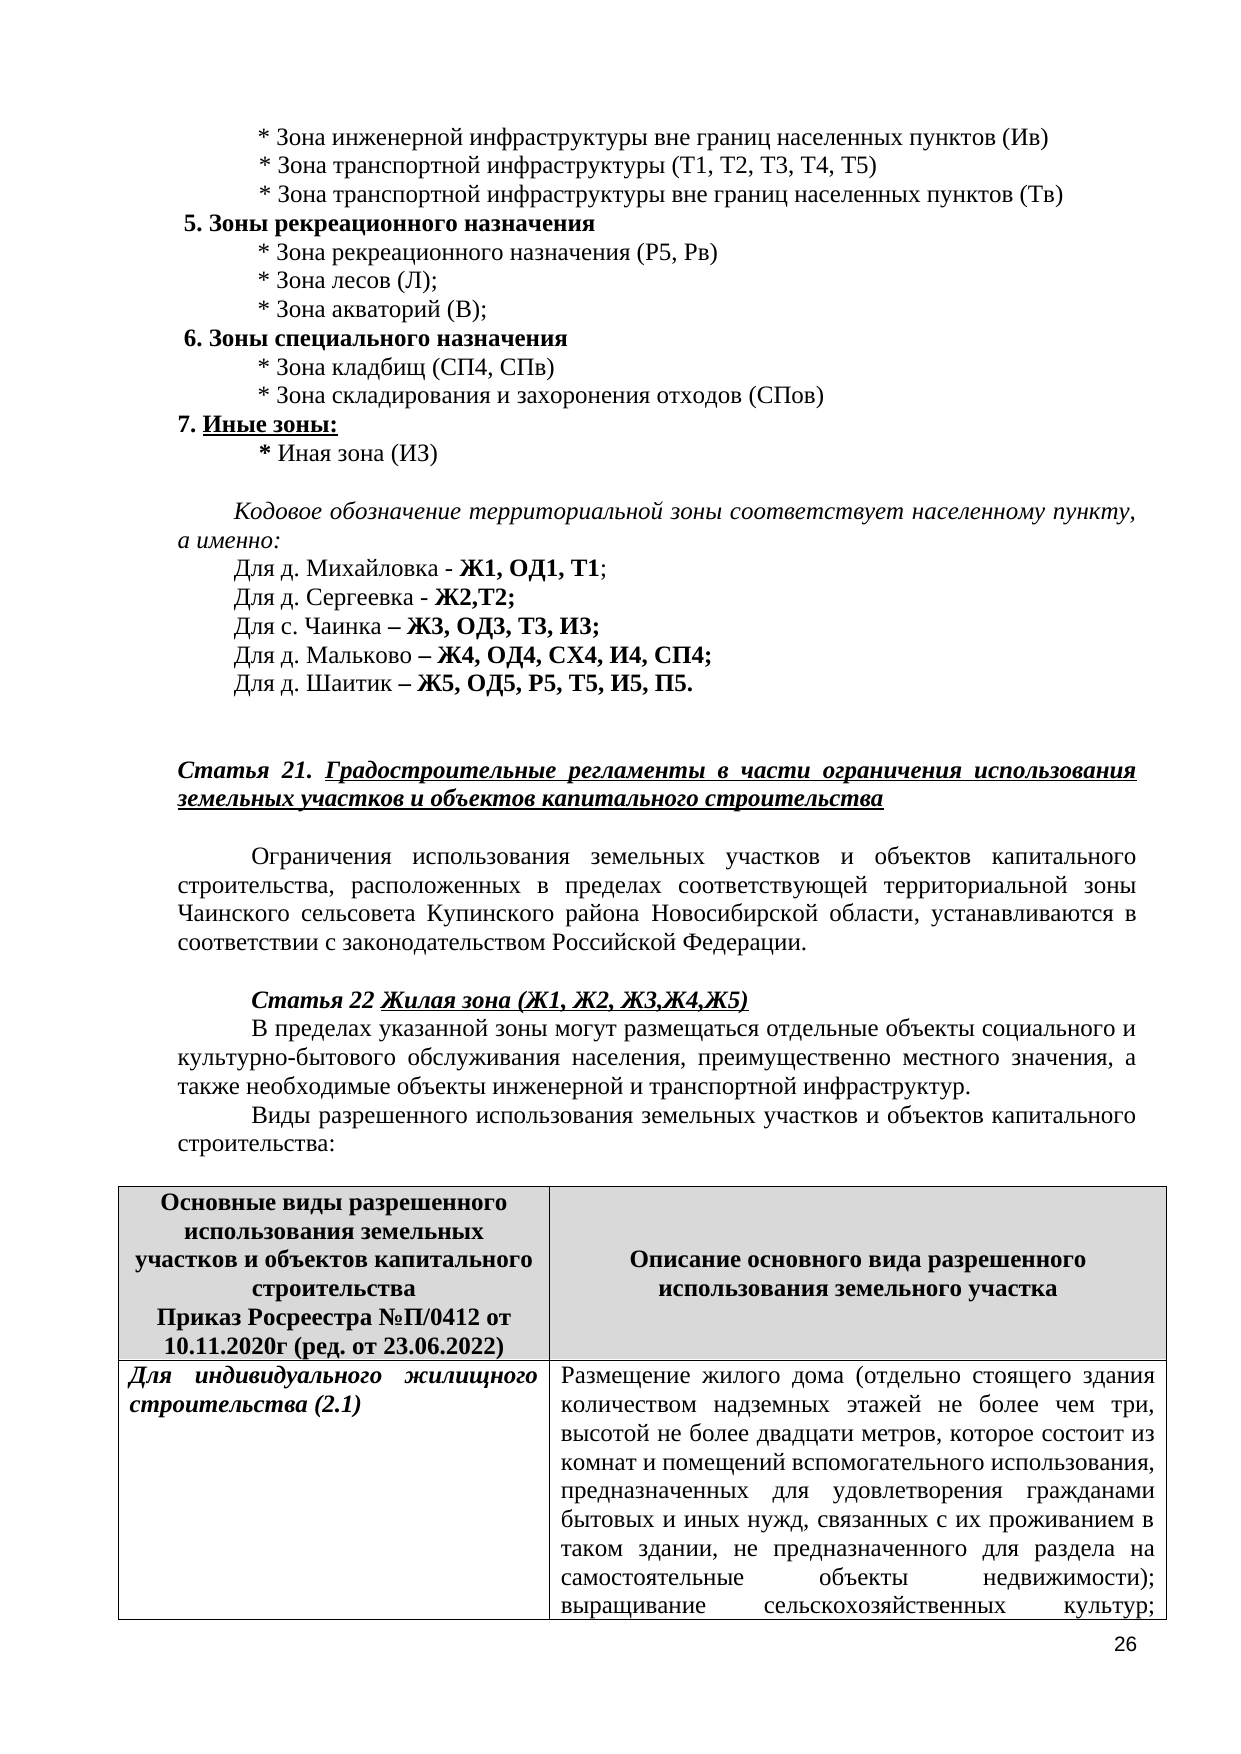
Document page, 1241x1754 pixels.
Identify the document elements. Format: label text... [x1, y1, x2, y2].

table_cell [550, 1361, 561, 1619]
text Кодовое обозначение территориальной зоны соответствует населенному пункту, а именно: [177, 496, 1137, 553]
text Ограничения использования земельных участков и объектов капитального строительства, расположенных в пределах соответствующей территориальной зоны Чаинского сельсовета Купинского района Новосибирской области, устанавливаются в соответствии с законодательством Российской Федерации. [177, 841, 1137, 956]
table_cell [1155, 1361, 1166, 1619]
text Для д. Михайловка - Ж1, ОД1, Т1; [177, 553, 1137, 582]
text * Иная зона (ИЗ) [177, 438, 1137, 467]
text * Зона инженерной инфраструктуры вне границ населенных пунктов (Ив) [177, 122, 1137, 151]
text Виды разрешенного использования земельных участков и объектов капитального строительства: [177, 1100, 1137, 1157]
text Для д. Сергеевка - Ж2,Т2; [177, 582, 1137, 611]
table_header Описание основного вида разрешенного использования земельного участка [550, 1187, 1166, 1359]
text В пределах указанной зоны могут размещаться отдельные объекты социального и культурно-бытового обслуживания населения, преимущественно местного значения, а также необходимые объекты инженерной и транспортной инфраструктур. [177, 1013, 1137, 1100]
text Для с. Чаинка – Ж3, ОД3, Т3, И3; [177, 611, 1137, 640]
text * Зона кладбищ (СП4, СПв) [177, 352, 1137, 381]
text * Зона лесов (Л); [251, 266, 1137, 294]
text * Зона транспортной инфраструктуры вне границ населенных пунктов (Тв) [177, 179, 1137, 208]
text * Зона акваторий (В); [251, 294, 1137, 323]
text * Зона транспортной инфраструктуры (Т1, Т2, Т3, Т4, Т5) [177, 151, 1137, 179]
text Для д. Мальково – Ж4, ОД4, СХ4, И4, СП4; [177, 640, 1137, 668]
text Статья 21. Градостроительные регламенты в части ограничения использования земельных участков и объектов капитального строительства [177, 755, 1137, 812]
text Для д. Шаитик – Ж5, ОД5, Р5, Т5, И5, П5. [177, 668, 1137, 697]
text * Зона складирования и захоронения отходов (СПов) [177, 381, 1137, 409]
text 5. Зоны рекреационного назначения [177, 208, 1137, 237]
text Статья 22 Жилая зона (Ж1, Ж2, Ж3,Ж4,Ж5) [177, 985, 1137, 1013]
text 7. Иные зоны: [177, 409, 1137, 438]
table_header Основные виды разрешенного использования земельных участков и объектов капитального строительства Приказ Росреестра №П/0412 от 10.11.2020г (ред. от 23.06.2022) [119, 1187, 549, 1359]
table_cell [119, 1361, 549, 1619]
text * Зона рекреационного назначения (Р5, Рв) [177, 237, 1137, 266]
text 6. Зоны специального назначения [177, 323, 1137, 352]
